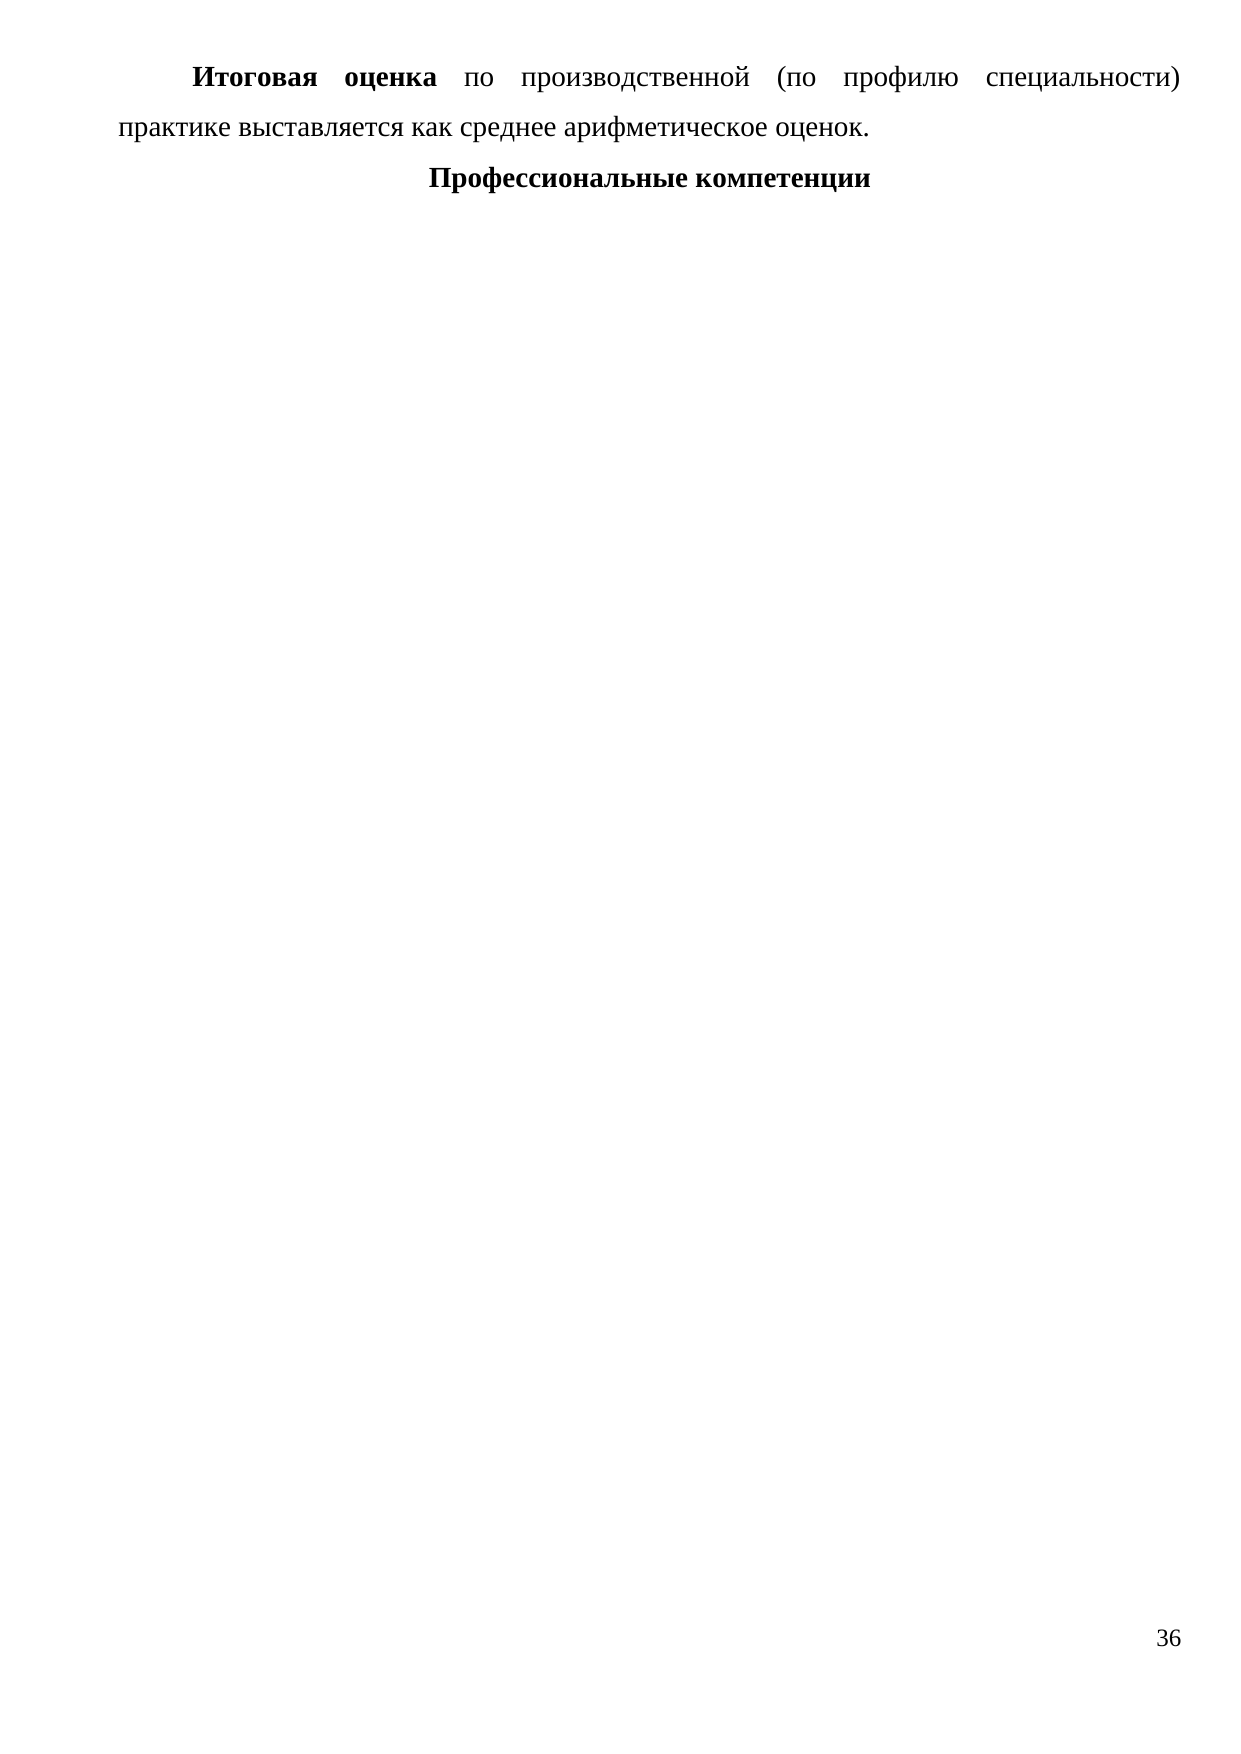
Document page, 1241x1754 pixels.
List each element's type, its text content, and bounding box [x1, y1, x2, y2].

text Итоговая оценка по производственной (по профилю специальности) практике выставляется как среднее арифметическое оценок. [118, 59, 1181, 143]
text Профессиональные компетенции [118, 160, 1181, 193]
